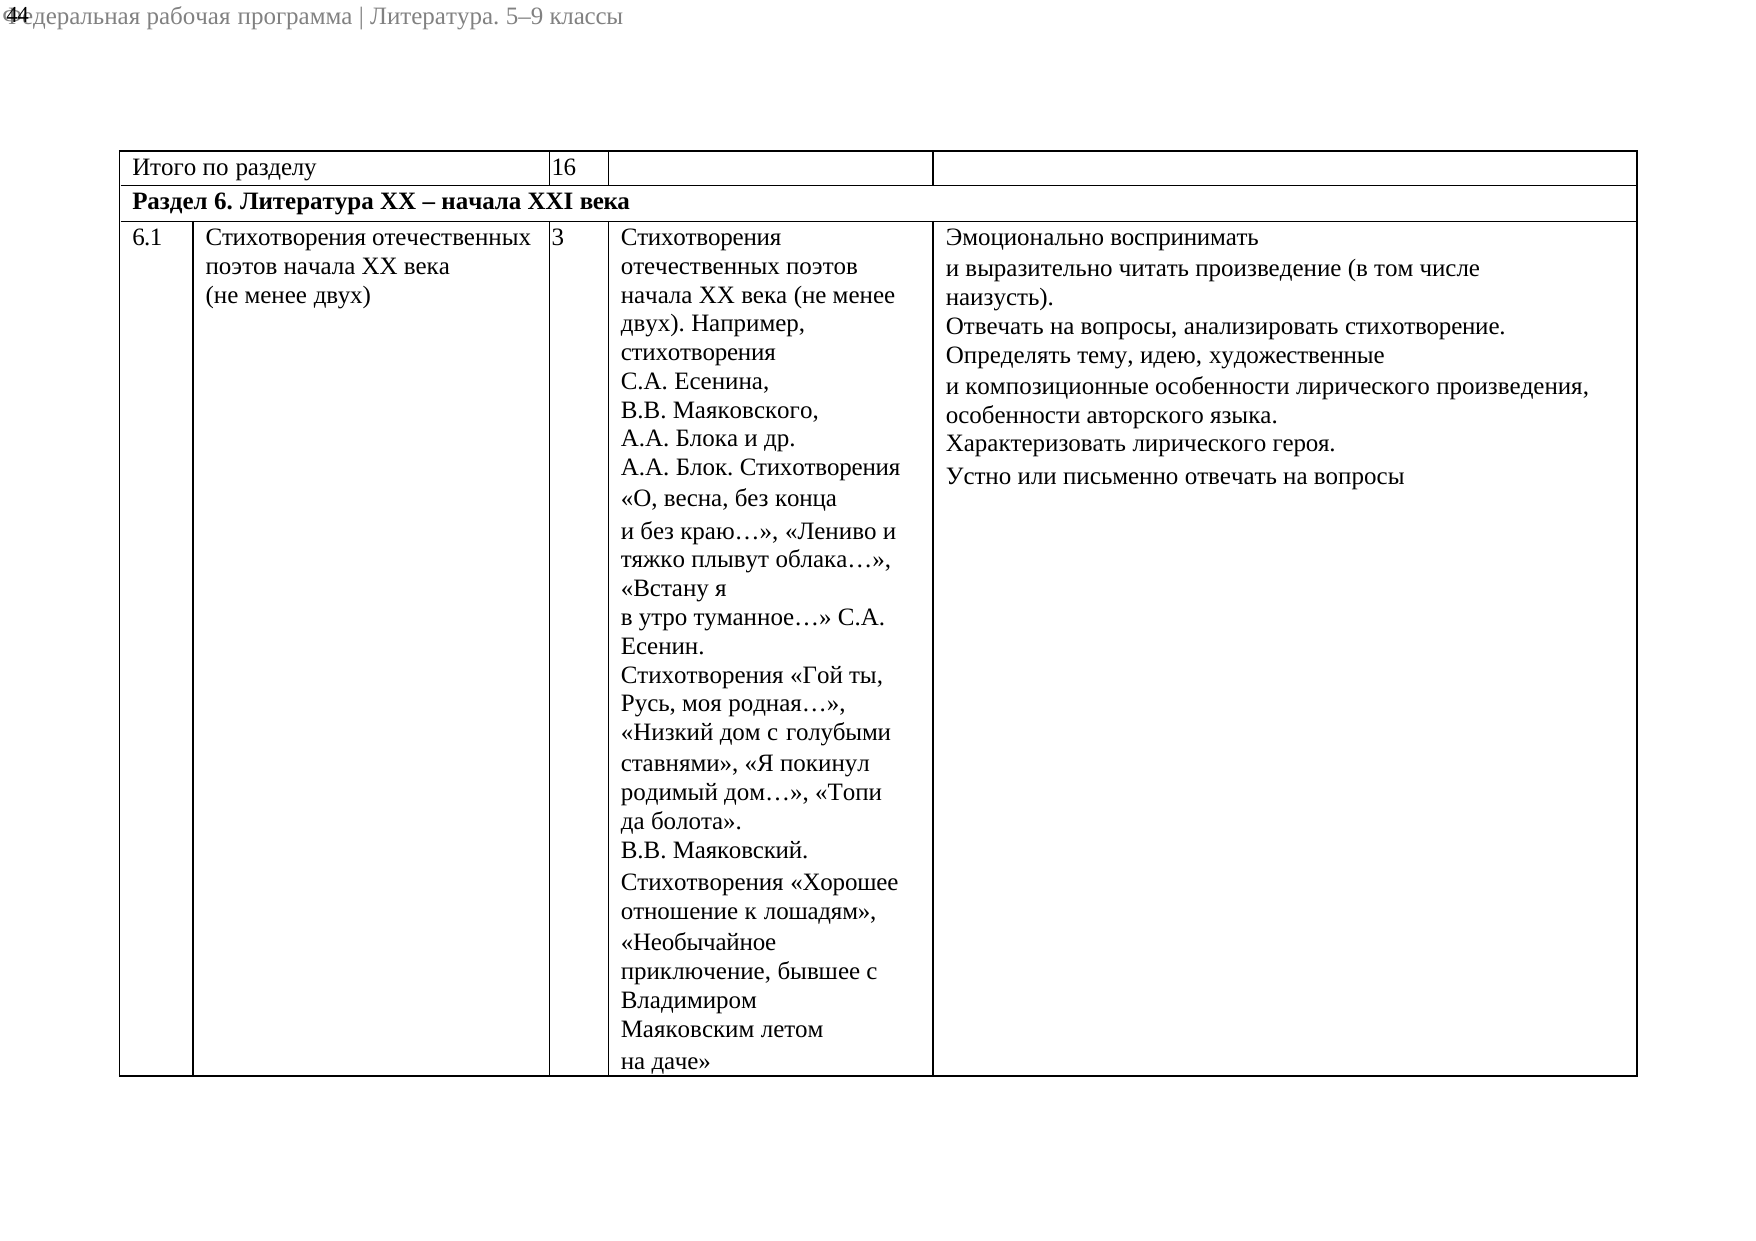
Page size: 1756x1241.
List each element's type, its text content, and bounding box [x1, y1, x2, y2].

table_cell Стихотворения отечественных поэтов начала ХХ века (не менее двух). Например, стихотворения С.А. Есенина, В.В. Маяковского, А.А. Блока и др. А.А. Блок. Стихотворения «О, весна, без конца и без краю…», «Лениво и тяжко плывут облака…», «Встану я в утро туманное…» С.А. Есенин. Стихотворения «Гой ты, Русь, моя родная…», «Низкий дом с голубыми ставнями», «Я покинул родимый дом…», «Топи да болота». В.В. Маяковский. Стихотворения «Хорошее отношение к лошадям», «Необычайное приключение, бывшее с Владимиром Маяковским летом на даче» [609, 222, 932, 1075]
table_cell Стихотворения отечественных поэтов начала ХХ века (не менее двух) [194, 222, 549, 1075]
table_cell 6.1 [120, 222, 192, 1075]
table_cell Эмоционально воспринимать и выразительно читать произведение (в том числе наизусть). Отвечать на вопросы, анализировать стихотворение. Определять тему, идею, художественные и композиционные особенности лирического произведения, особенности авторского языка. Характеризовать лирического героя. Устно или письменно отвечать на вопросы [934, 222, 1636, 1075]
table_header [934, 152, 1636, 185]
table_header [609, 152, 932, 185]
table_header Итого по разделу [120, 152, 549, 185]
table_header 16 [550, 152, 608, 185]
table_cell Раздел 6. Литература ХХ – начала XXI века [120, 186, 1636, 221]
table_cell 3 [550, 222, 608, 1075]
